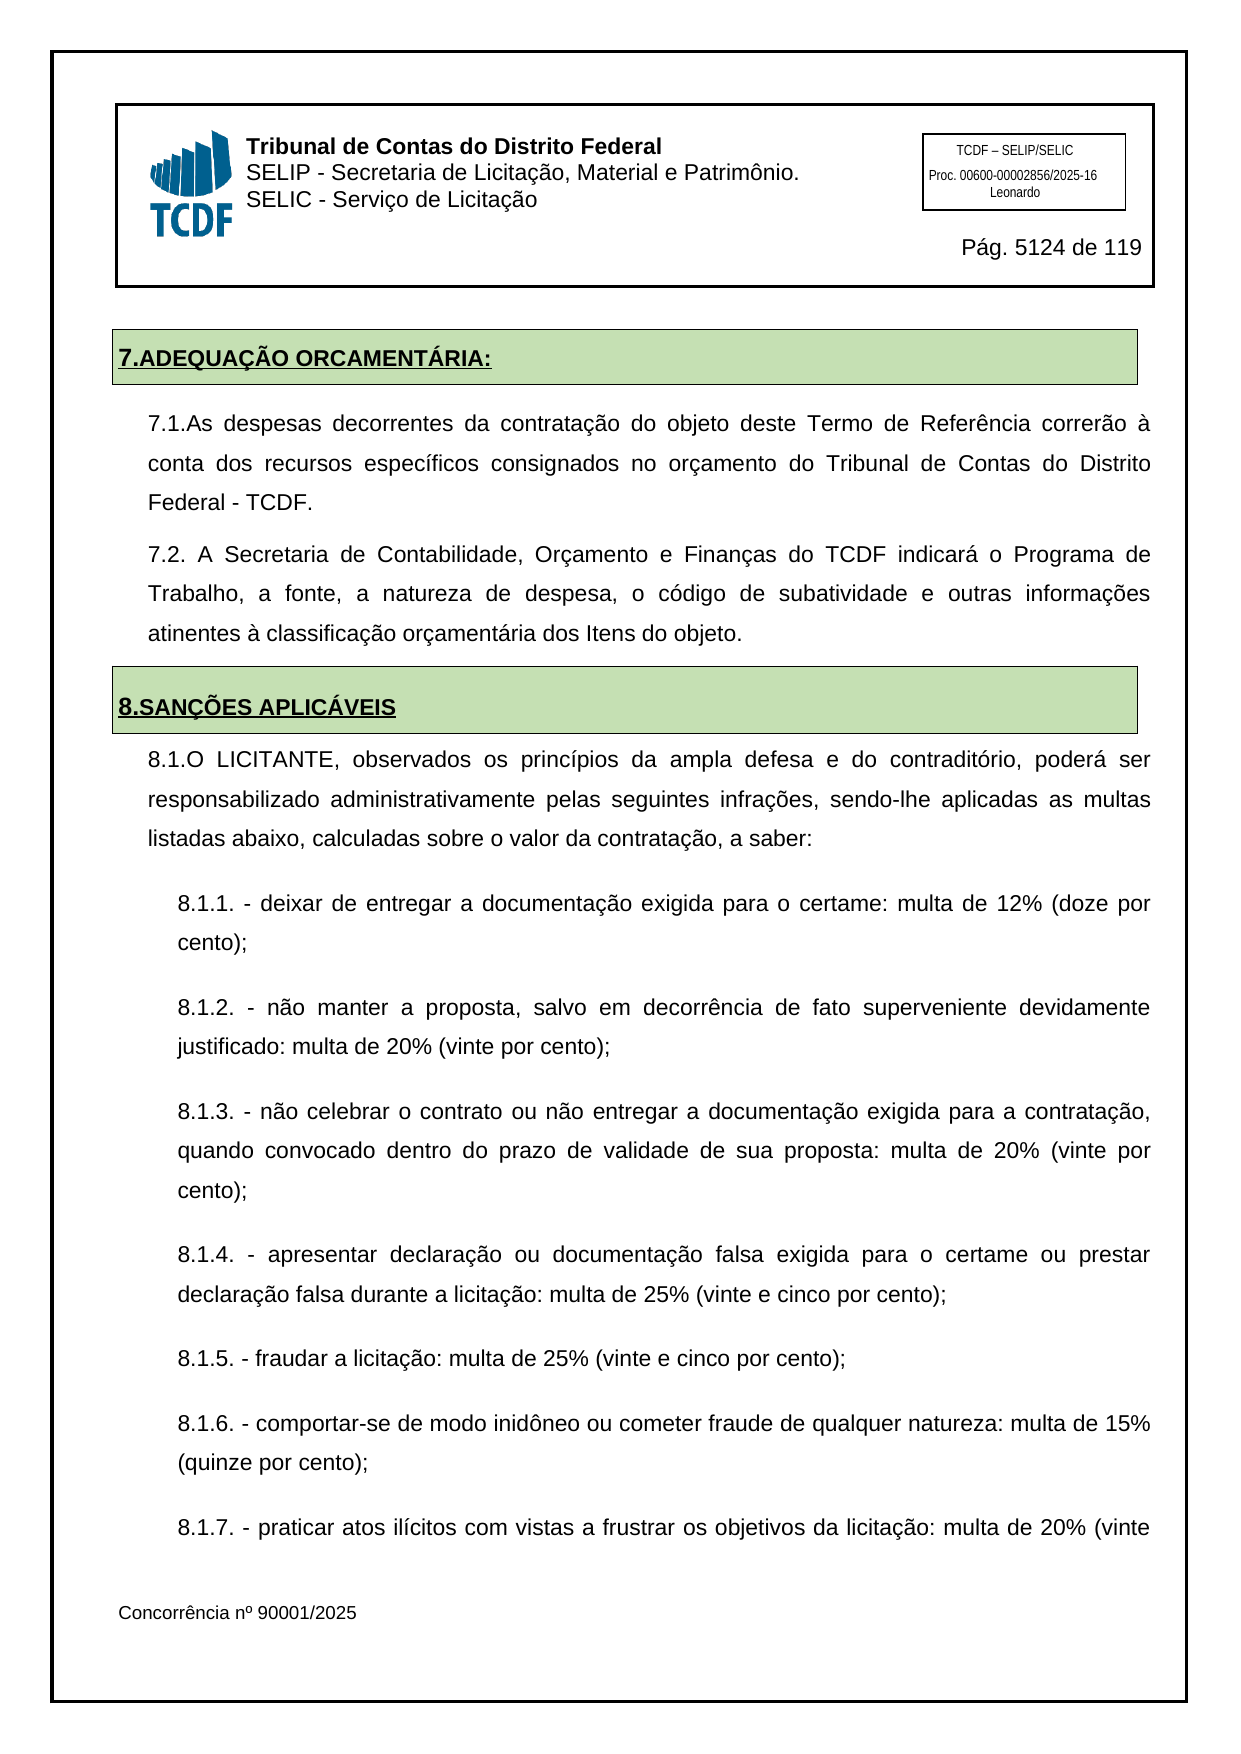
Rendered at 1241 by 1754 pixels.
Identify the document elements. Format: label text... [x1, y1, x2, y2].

subtitle - apresentar declaração ou documentação falsa exigida para o certame ou prestar declaração falsa durante a licitação: multa de 25% (vinte e cinco por cento); [177, 1241, 1152, 1307]
table_header ADEQUAÇÃO ORCAMENTÁRIA: [113, 330, 1137, 384]
subtitle - fraudar a licitação: multa de 25% (vinte e cinco por cento); [177, 1345, 1152, 1372]
subtitle - não manter a proposta, salvo em decorrência de fato superveniente devidamente justificado: multa de 20% (vinte por cento); [177, 994, 1152, 1060]
picture [135, 128, 247, 239]
table_header SANÇÕES APLICÁVEIS [113, 667, 1137, 733]
subtitle - comportar-se de modo inidôneo ou cometer fraude de qualquer natureza: multa de 15% (quinze por cento); [177, 1410, 1152, 1476]
subtitle A Secretaria de Contabilidade, Orçamento e Finanças do TCDF indicará o Programa de Trabalho, a fonte, a natureza de despesa, o código de subatividade e outras informações atinentes à classificação orçamentária dos Itens do objeto. [148, 541, 1152, 646]
subtitle - praticar atos ilícitos com vistas a frustrar os objetivos da licitação: multa de 20% (vinte por cento); [177, 1514, 1152, 1540]
subtitle - não celebrar o contrato ou não entregar a documentação exigida para a contratação, quando convocado dentro do prazo de validade de sua proposta: multa de 20% (vinte por cento); [177, 1098, 1152, 1203]
subtitle O LICITANTE, observados os princípios da ampla defesa e do contraditório, poderá ser responsabilizado administrativamente pelas seguintes infrações, sendo-lhe aplicadas as multas listadas abaixo, calculadas sobre o valor da contratação, a saber: [148, 746, 1152, 852]
subtitle - deixar de entregar a documentação exigida para o certame: multa de 12% (doze por cento); [177, 890, 1152, 956]
subtitle As despesas decorrentes da contratação do objeto deste Termo de Referência correrão à conta dos recursos específicos consignados no orçamento do Tribunal de Contas do Distrito Federal - TCDF. [148, 410, 1152, 515]
